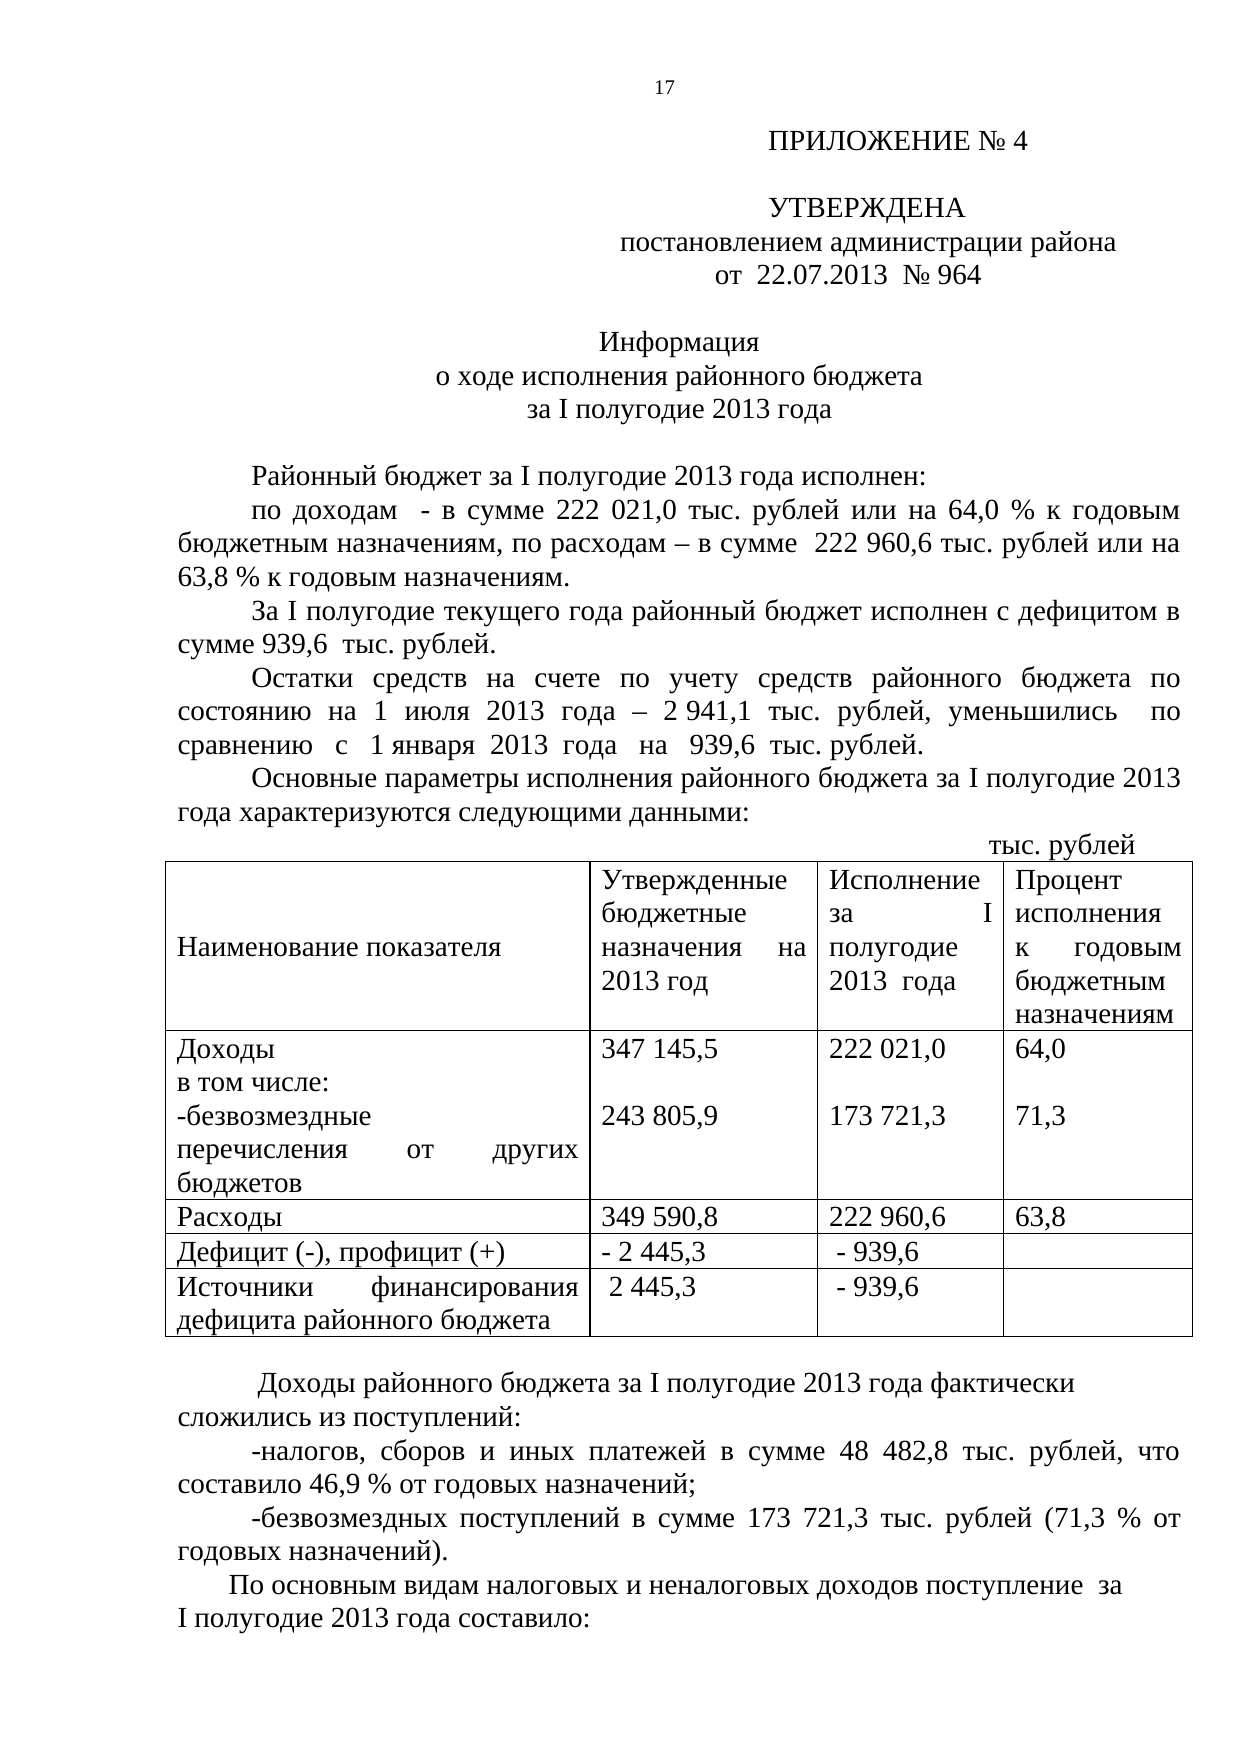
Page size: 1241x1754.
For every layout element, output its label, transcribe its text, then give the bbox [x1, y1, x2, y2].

text от 22.07.2013 № 964 [177, 257, 1181, 291]
table_header Утвержденные бюджетные назначения на 2013 год [591, 862, 817, 1030]
text -безвозмездных поступлений в сумме 173 721,3 тыс. рублей (71,3 % от годовых назначений). [177, 1500, 1181, 1567]
text о ходе исполнения районного бюджета [177, 358, 1181, 391]
table_header Процент исполнения к годовым бюджетным назначениям [1004, 862, 1192, 1030]
table_cell Доходы в том числе: -безвозмездные перечисления от других бюджетов [166, 1031, 589, 1198]
text Основные параметры исполнения районного бюджета за I полугодие 2013 года характеризуются следующими данными: [177, 760, 1181, 827]
table_cell 2 445,3 [591, 1269, 817, 1336]
table_cell 347 145,5 243 805,9 [591, 1031, 817, 1198]
text ПРИЛОЖЕНИЕ № 4 [627, 123, 1181, 157]
table_header Наименование показателя [166, 862, 589, 1030]
table_cell Расходы [166, 1200, 589, 1233]
text По основным видам налоговых и неналоговых доходов поступление за I полугодие 2013 года составило: [177, 1567, 1181, 1634]
text Доходы районного бюджета за I полугодие 2013 года фактически сложились из поступлений: [177, 1366, 1181, 1433]
table_cell 63,8 [1004, 1200, 1192, 1233]
table_cell 349 590,8 [591, 1200, 817, 1233]
table_cell Дефицит (-), профицит (+) [166, 1234, 589, 1268]
text Остатки средств на счете по учету средств районного бюджета по состоянию на 1 июля 2013 года – 2 941,1 тыс. рублей, уменьшились по сравнению с 1 января 2013 года на 939,6 тыс. рублей. [177, 660, 1181, 760]
text постановлением администрации района [177, 224, 1181, 257]
text УТВЕРЖДЕНА [627, 190, 1181, 224]
table_cell [1004, 1234, 1192, 1268]
text за I полугодие 2013 года [177, 391, 1181, 425]
table_cell - 939,6 [818, 1269, 1003, 1336]
table_cell [1004, 1269, 1192, 1336]
text Информация [177, 324, 1181, 358]
table_cell 222 021,0 173 721,3 [818, 1031, 1003, 1198]
table_cell 222 960,6 [818, 1200, 1003, 1233]
table_cell - 939,6 [818, 1234, 1003, 1268]
table_header Исполнение за I полугодие 2013 года [818, 862, 1003, 1030]
table_cell - 2 445,3 [591, 1234, 817, 1268]
text Районный бюджет за I полугодие 2013 года исполнен: [177, 458, 1181, 492]
table_cell 64,0 71,3 [1004, 1031, 1192, 1198]
text -налогов, сборов и иных платежей в сумме 48 482,8 тыс. рублей, что составило 46,9 % от годовых назначений; [177, 1433, 1181, 1500]
text по доходам - в сумме 222 021,0 тыс. рублей или на 64,0 % к годовым бюджетным назначениям, по расходам – в сумме 222 960,6 тыс. рублей или на 63,8 % к годовым назначениям. [177, 492, 1181, 593]
table_cell Источники финансирования дефицита районного бюджета [166, 1269, 589, 1336]
text За I полугодие текущего года районный бюджет исполнен с дефицитом в сумме 939,6 тыс. рублей. [177, 593, 1181, 660]
text тыс. рублей [177, 827, 1181, 861]
